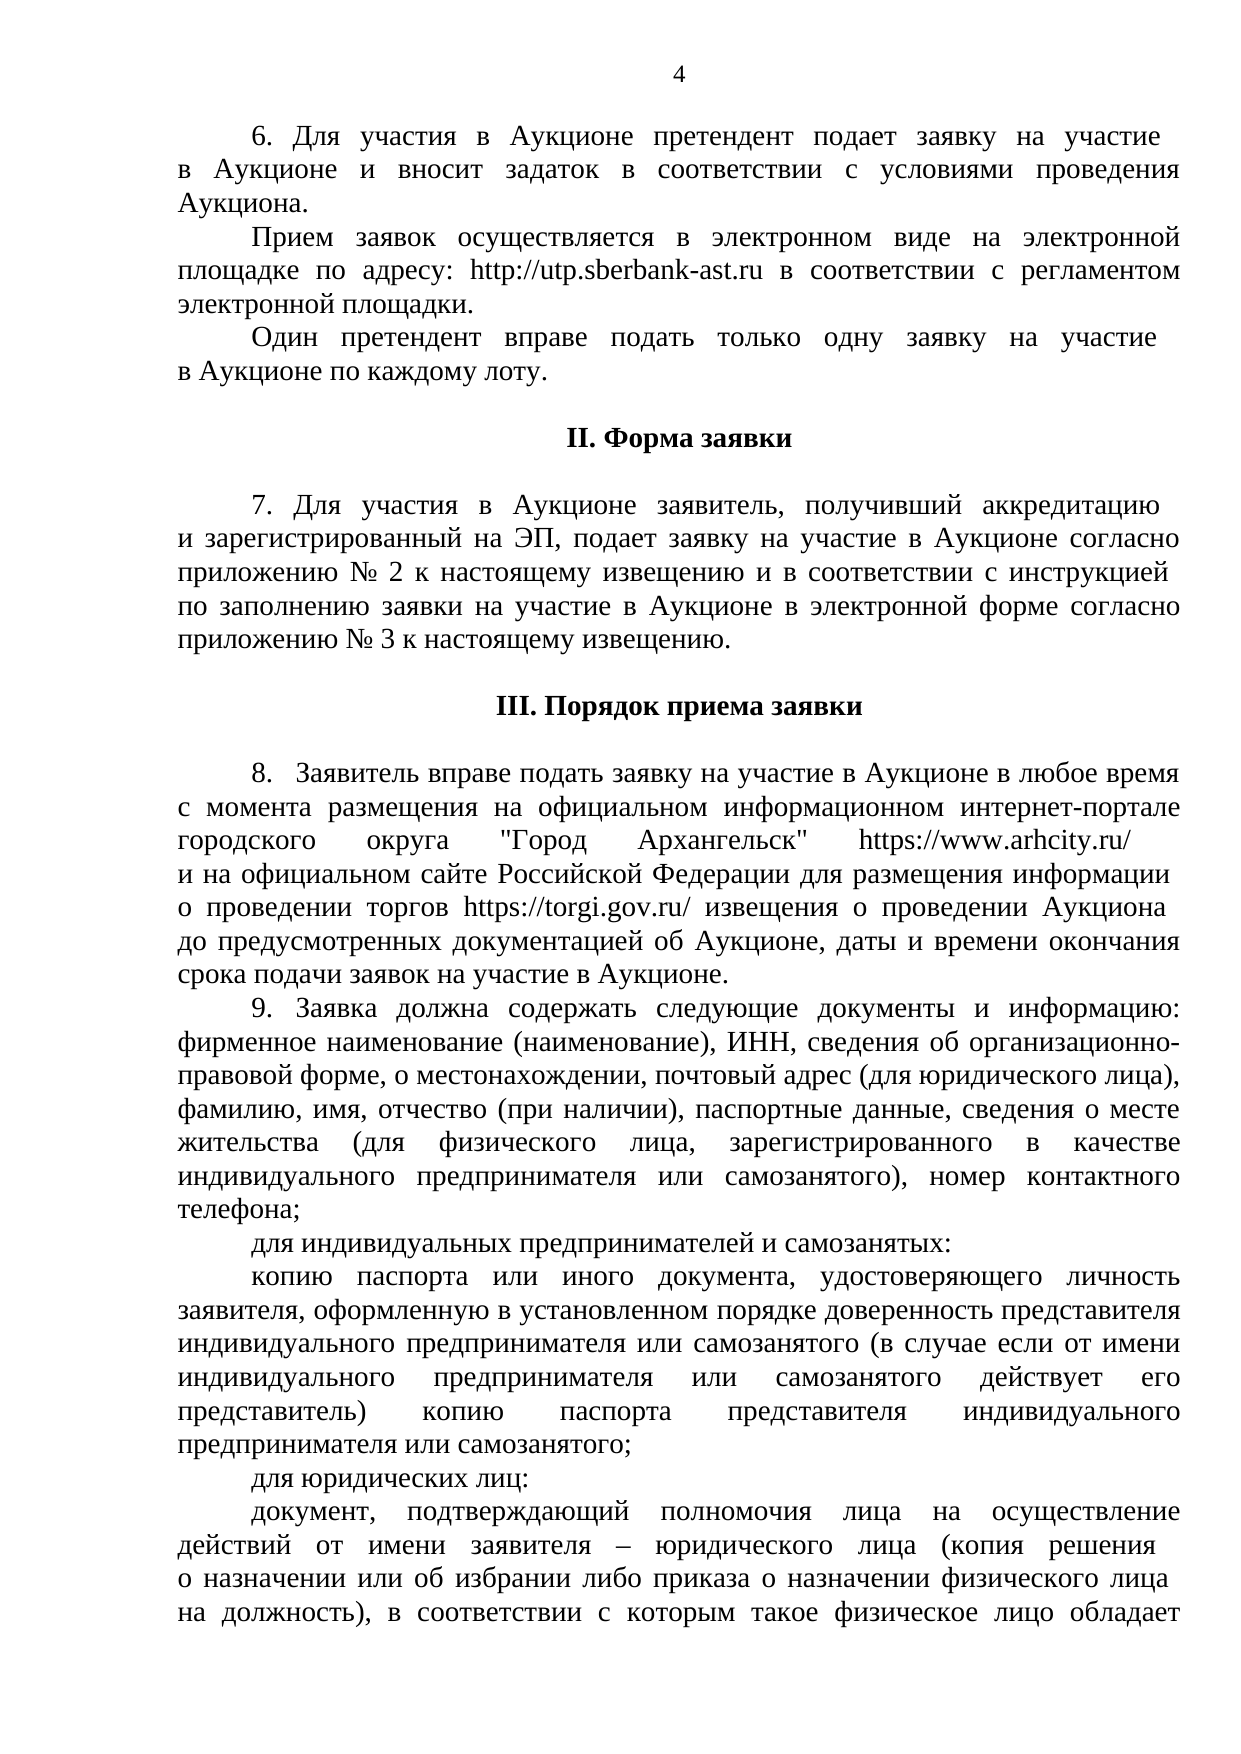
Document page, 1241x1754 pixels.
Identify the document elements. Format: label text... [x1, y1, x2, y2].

list Заявитель вправе подать заявку на участие в Аукционе в любое время с момента размещения на официальном информационном интернет-портале городского округа "Город Архангельск" https://www.arhcity.ru/ и на официальном сайте Российской Федерации для размещения информации о проведении торгов https://torgi.gov.ru/ извещения о проведении Аукциона до предусмотренных документацией об Аукционе, даты и времени окончания срока подачи заявок на участие в Аукционе. [177, 755, 1181, 990]
text II. Форма заявки [177, 420, 1181, 453]
list копию паспорта или иного документа, удостоверяющего личность заявителя, оформленную в установленном порядке доверенность представителя индивидуального предпринимателя или самозанятого (в случае если от имени индивидуального предпринимателя или самозанятого действует его представитель) копию паспорта представителя индивидуального предпринимателя или самозанятого; [177, 1258, 1181, 1460]
text 6. Для участия в Аукционе претендент подает заявку на участие в Аукционе и вносит задаток в соответствии с условиями проведения Аукциона. [177, 118, 1181, 219]
text Прием заявок осуществляется в электронном виде на электронной площадке по адресу: http://utp.sberbank-ast.ru в соответствии с регламентом электронной площадки. [177, 219, 1181, 319]
list для индивидуальных предпринимателей и самозанятых: [177, 1225, 1181, 1258]
text Один претендент вправе подать только одну заявку на участие в Аукционе по каждому лоту. [177, 319, 1181, 386]
list Заявка должна содержать следующие документы и информацию: фирменное наименование (наименование), ИНН, сведения об организационно-правовой форме, о местонахождении, почтовый адрес (для юридического лица), фамилию, имя, отчество (при наличии), паспортные данные, сведения о месте жительства (для физического лица, зарегистрированного в качестве индивидуального предпринимателя или самозанятого), номер контактного телефона; [177, 990, 1181, 1225]
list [177, 1493, 1181, 1627]
text 7. Для участия в Аукционе заявитель, получивший аккредитацию и зарегистрированный на ЭП, подает заявку на участие в Аукционе согласно приложению № 2 к настоящему извещению и в соответствии с инструкцией по заполнению заявки на участие в Аукционе в электронной форме согласно приложению № 3 к настоящему извещению. [177, 487, 1181, 655]
list для юридических лиц: [177, 1460, 1181, 1493]
text III. Порядок приема заявки [177, 688, 1181, 722]
